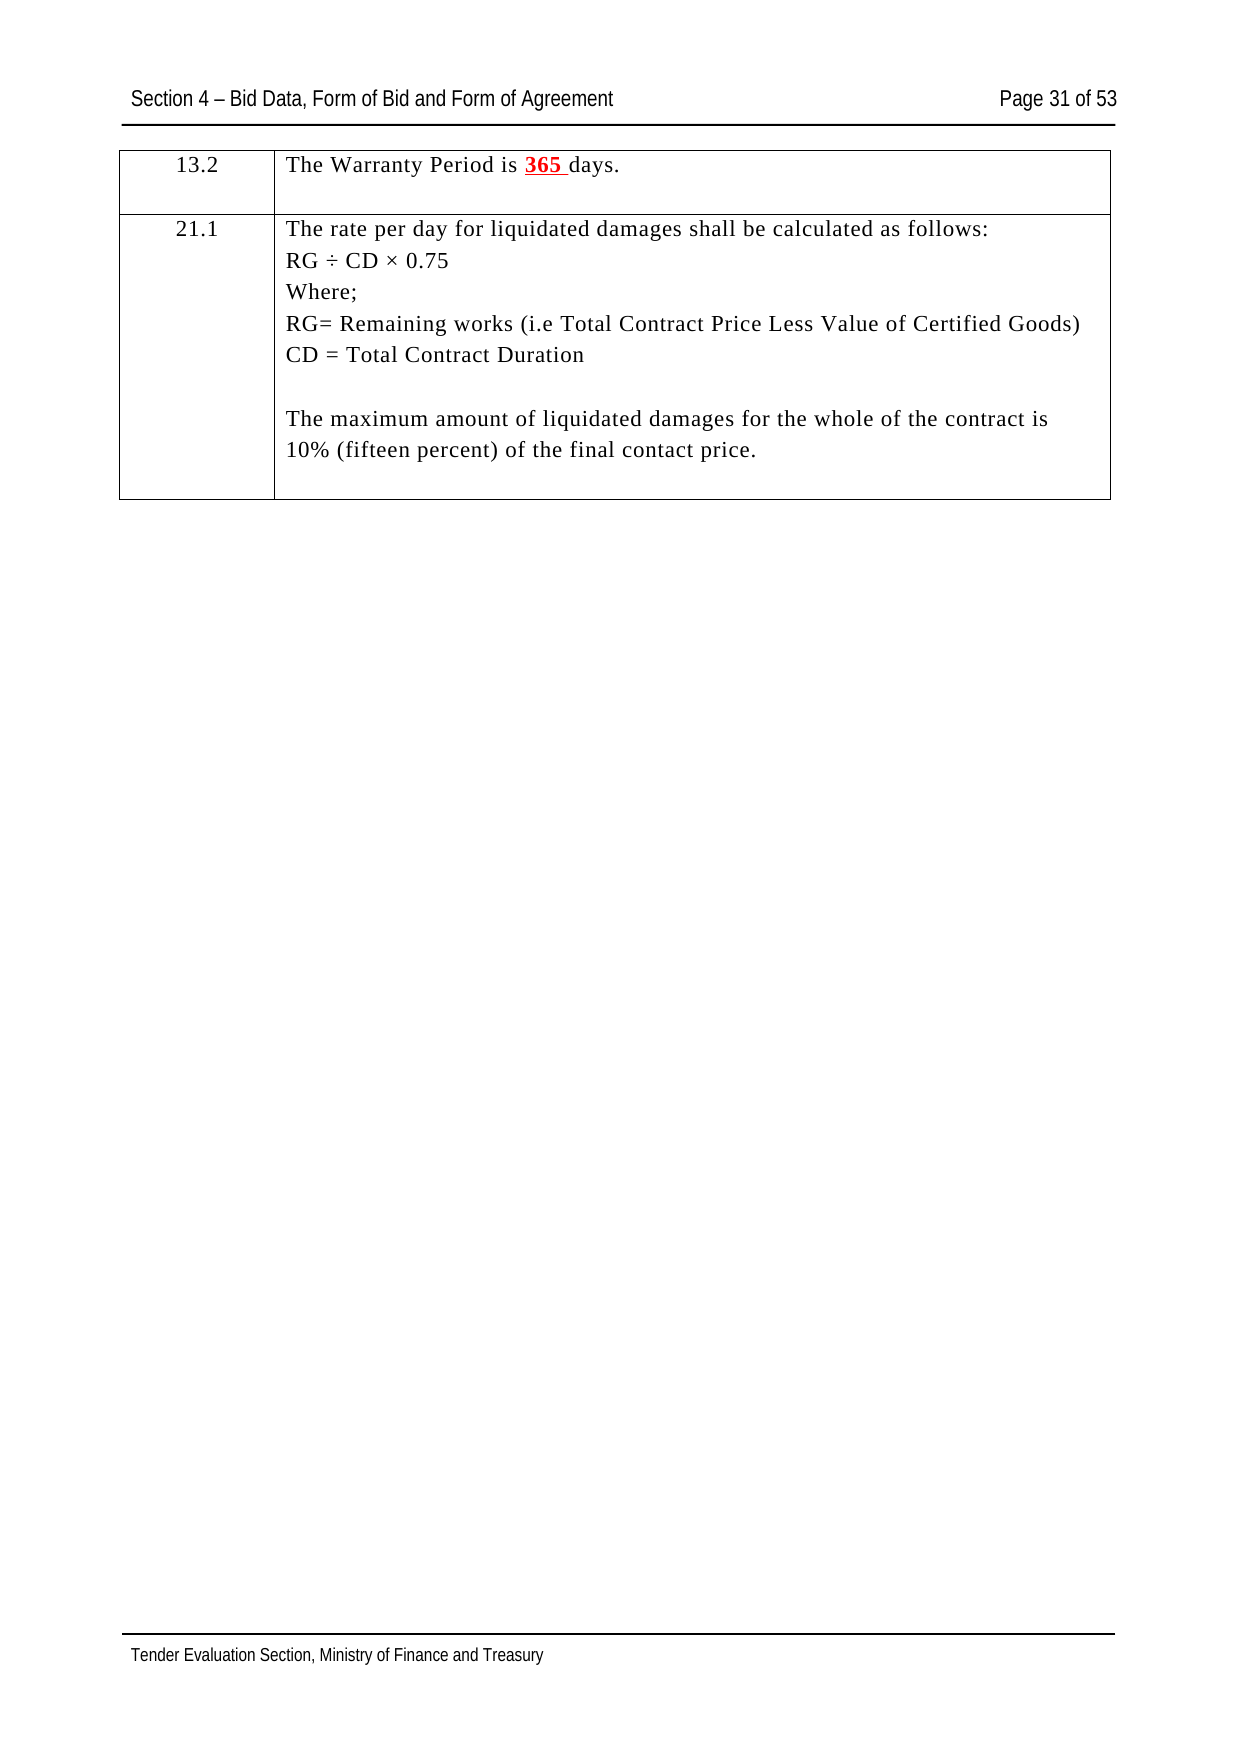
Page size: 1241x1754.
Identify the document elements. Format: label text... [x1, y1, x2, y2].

table_cell The Warranty Period is 365 days. [275, 151, 1110, 214]
table_cell The rate per day for liquidated damages shall be calculated as follows: RG ÷ CD × 0.75 Where; RG= Remaining works (i.e Total Contract Price Less Value of Certified Goods) CD = Total Contract Duration The maximum amount of liquidated damages for the whole of the contract is 10% (fifteen percent) of the final contact price. [275, 215, 1110, 499]
table_cell 21.1 [120, 215, 274, 499]
table_cell 13.2 [120, 151, 274, 214]
